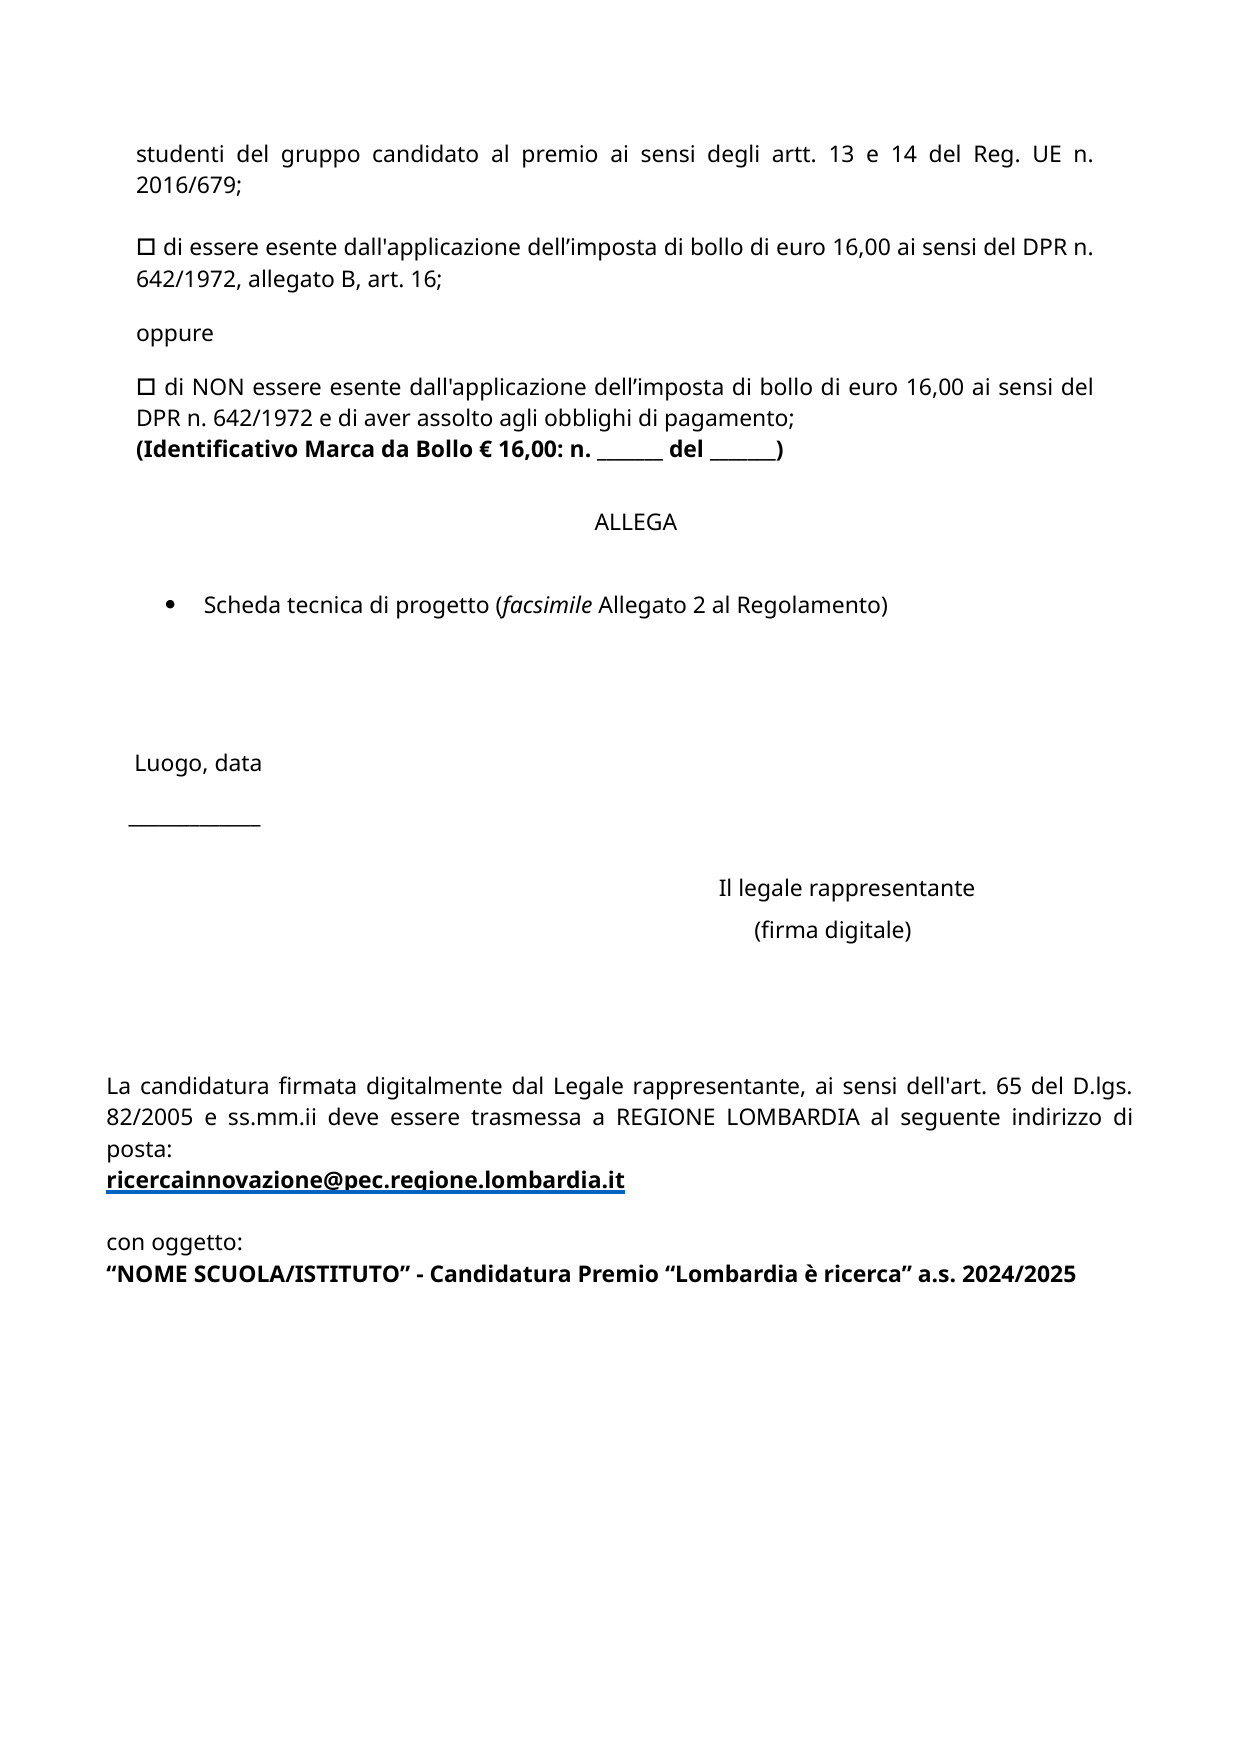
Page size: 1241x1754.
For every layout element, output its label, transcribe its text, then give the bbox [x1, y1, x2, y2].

text di essere esente dall'applicazione dell’imposta di bollo di euro 16,00 ai sensi del DPR n. 642/1972, allegato B, art. 16; [136, 231, 1095, 294]
text Il legale rappresentante [718, 872, 1059, 903]
text _____________ [128, 799, 1134, 830]
text La candidatura firmata digitalmente dal Legale rappresentante, ai sensi dell'art. 65 del D.lgs. 82/2005 e ss.mm.ii deve essere trasmessa a REGIONE LOMBARDIA al seguente indirizzo di posta: [106, 1070, 1134, 1164]
text ALLEGA [195, 506, 1077, 537]
list Scheda tecnica di progetto (facsimile Allegato 2 al Regolamento) [166, 589, 1134, 620]
text oppure [136, 316, 1095, 348]
text “NOME SCUOLA/ISTITUTO” - Candidatura Premio “Lombardia è ricerca” a.s. 2024/2025 [106, 1258, 1134, 1289]
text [136, 137, 1095, 200]
text con oggetto: [106, 1226, 1134, 1258]
text (firma digitale) [718, 914, 1059, 945]
text (Identificativo Marca da Bollo € 16,00: n. _______ del _______) [106, 433, 1095, 464]
text ricercainnovazione@pec.regione.lombardia.it [106, 1164, 1134, 1195]
text Luogo, data [128, 747, 1134, 778]
text di NON essere esente dall'applicazione dell’imposta di bollo di euro 16,00 ai sensi del DPR n. 642/1972 e di aver assolto agli obblighi di pagamento; [136, 370, 1095, 433]
